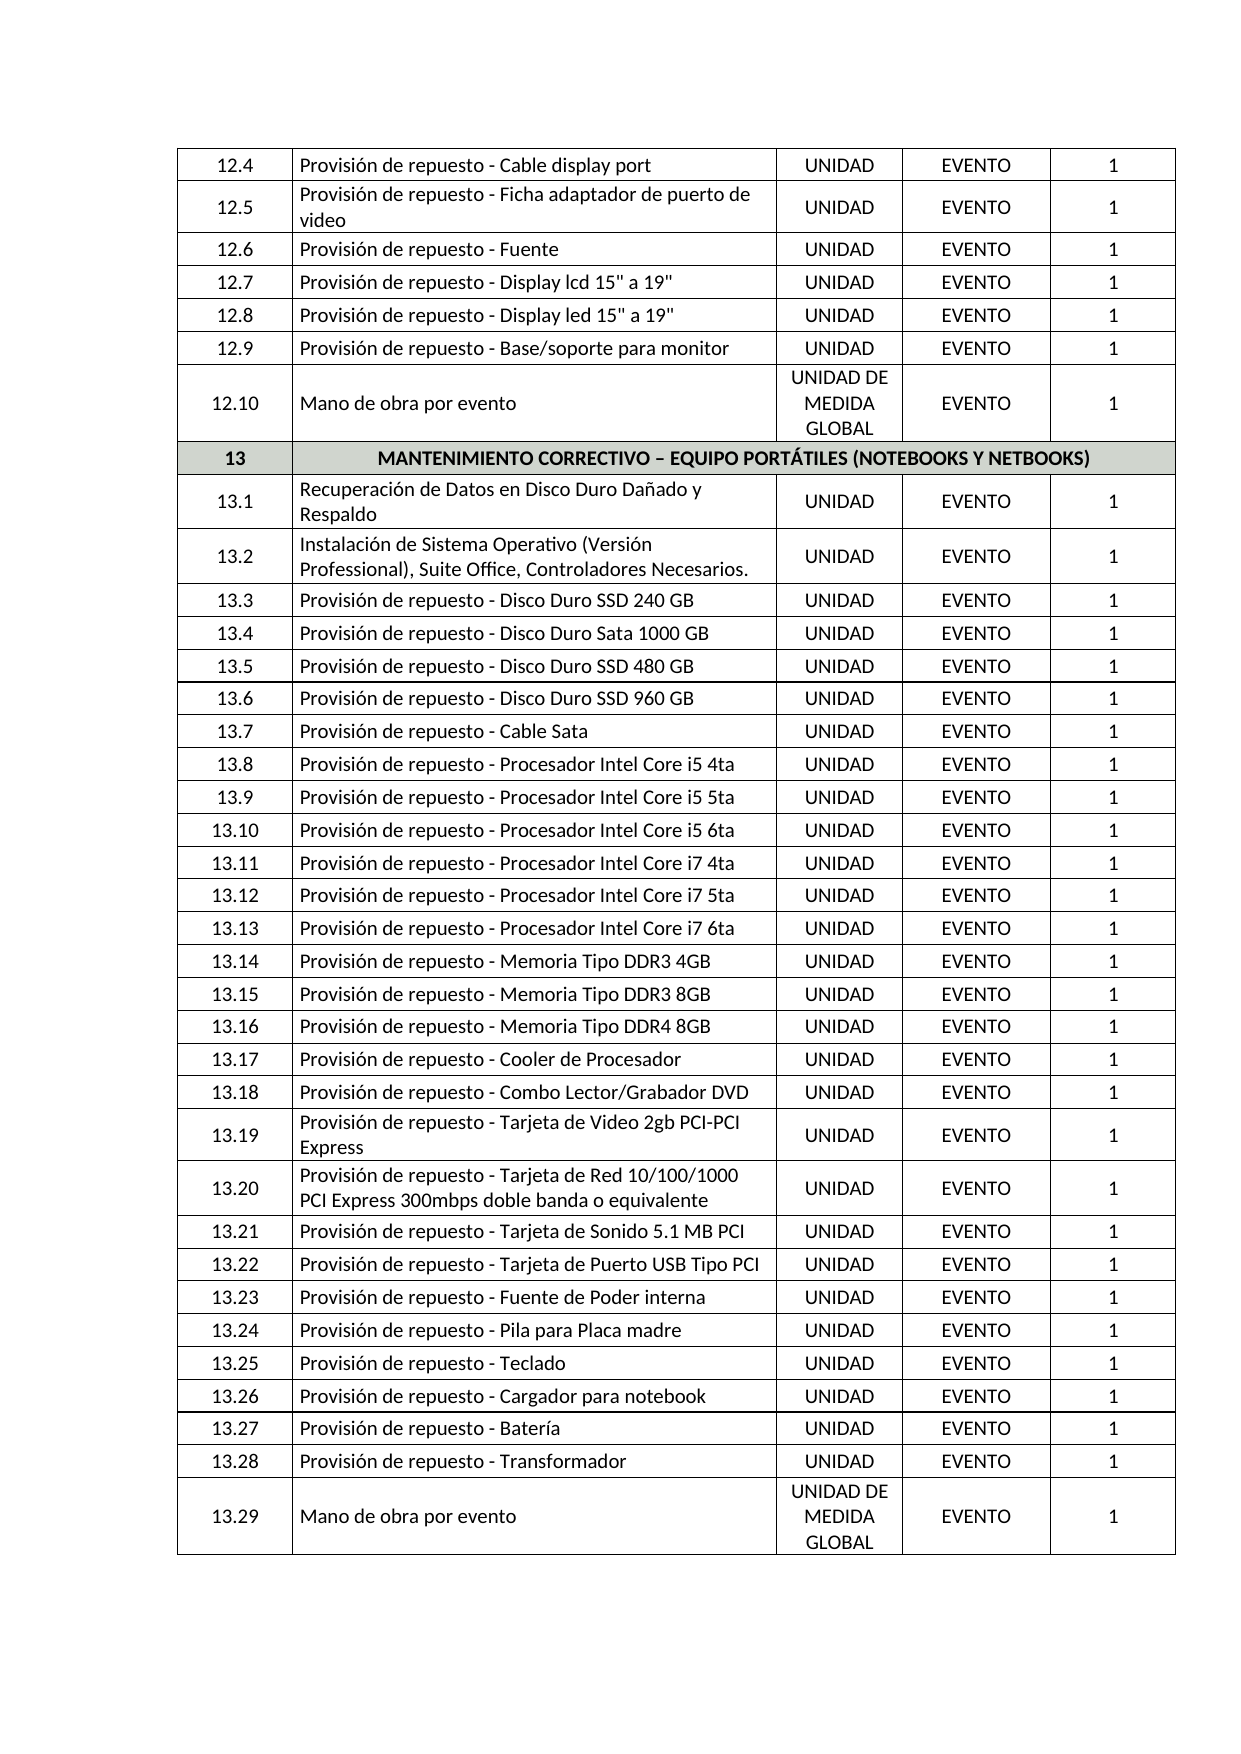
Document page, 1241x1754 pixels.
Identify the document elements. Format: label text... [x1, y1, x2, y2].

table_cell EVENTO [903, 1249, 1050, 1280]
table_cell UNIDAD [777, 332, 902, 363]
table_cell UNIDAD [777, 1281, 902, 1313]
table_cell Provisión de repuesto - Memoria Tipo DDR3 8GB [293, 978, 776, 1009]
table_cell Provisión de repuesto - Procesador Intel Core i7 5ta [293, 879, 776, 911]
table_cell UNIDAD [777, 529, 902, 583]
table_cell 13.18 [178, 1076, 292, 1108]
table_cell 13.20 [178, 1161, 292, 1214]
table_cell EVENTO [903, 1380, 1050, 1411]
table_cell EVENTO [903, 945, 1050, 977]
table_cell 1 [1051, 181, 1175, 232]
table_cell 13.3 [178, 584, 292, 616]
table_cell UNIDAD [777, 1380, 902, 1411]
table_cell 1 [1051, 945, 1175, 977]
table_cell Mano de obra por evento [293, 1478, 776, 1554]
table_cell Provisión de repuesto - Pila para Placa madre [293, 1314, 776, 1346]
table_cell 13.21 [178, 1216, 292, 1247]
table_cell 1 [1051, 1314, 1175, 1346]
table_cell 13.12 [178, 879, 292, 911]
table_cell EVENTO [903, 847, 1050, 878]
table_cell Provisión de repuesto - Ficha adaptador de puerto de video [293, 181, 776, 232]
table_cell 13.29 [178, 1478, 292, 1554]
table_cell Provisión de repuesto - Teclado [293, 1347, 776, 1379]
table_cell Provisión de repuesto - Combo Lector/Grabador DVD [293, 1076, 776, 1108]
table_cell UNIDAD [777, 1314, 902, 1346]
table_cell 1 [1051, 1109, 1175, 1160]
table_cell 13.16 [178, 1011, 292, 1042]
table_cell Provisión de repuesto - Transformador [293, 1445, 776, 1477]
table_cell 1 [1051, 584, 1175, 616]
table_cell UNIDAD [777, 617, 902, 649]
table_cell Provisión de repuesto - Tarjeta de Video 2gb PCI-PCI Express [293, 1109, 776, 1160]
table_cell UNIDAD [777, 181, 902, 232]
table_cell Provisión de repuesto - Cable Sata [293, 715, 776, 747]
table_cell 1 [1051, 365, 1175, 441]
table_cell UNIDAD [777, 912, 902, 944]
table_cell 13.9 [178, 781, 292, 813]
table_cell Provisión de repuesto - Disco Duro SSD 960 GB [293, 683, 776, 714]
table_cell 12.8 [178, 299, 292, 331]
table_cell UNIDAD [777, 650, 902, 681]
table_cell Provisión de repuesto - Memoria Tipo DDR4 8GB [293, 1011, 776, 1042]
table_cell Provisión de repuesto - Tarjeta de Puerto USB Tipo PCI [293, 1249, 776, 1280]
table_cell 13.23 [178, 1281, 292, 1313]
table_cell 13.5 [178, 650, 292, 681]
table_cell 13.2 [178, 529, 292, 583]
table_cell UNIDAD [777, 475, 902, 528]
table_cell UNIDAD [777, 1011, 902, 1042]
table_cell UNIDAD [777, 233, 902, 265]
table_cell 13.10 [178, 814, 292, 846]
table_cell Provisión de repuesto - Display led 15" a 19" [293, 299, 776, 331]
table_cell EVENTO [903, 1478, 1050, 1554]
table_cell 1 [1051, 978, 1175, 1009]
table_cell UNIDAD [777, 266, 902, 298]
table_cell 1 [1051, 149, 1175, 180]
table_cell 1 [1051, 1413, 1175, 1444]
table_cell Provisión de repuesto - Batería [293, 1413, 776, 1444]
table_cell 1 [1051, 847, 1175, 878]
table_cell 12.5 [178, 181, 292, 232]
table_cell UNIDAD DE MEDIDA GLOBAL [777, 365, 902, 441]
table_cell 1 [1051, 1347, 1175, 1379]
table_cell 1 [1051, 814, 1175, 846]
table_cell 13.11 [178, 847, 292, 878]
table_cell UNIDAD [777, 781, 902, 813]
table_cell Provisión de repuesto - Tarjeta de Sonido 5.1 MB PCI [293, 1216, 776, 1247]
table_cell UNIDAD [777, 945, 902, 977]
table_cell EVENTO [903, 650, 1050, 681]
table_cell 13.7 [178, 715, 292, 747]
table_cell EVENTO [903, 299, 1050, 331]
table_cell UNIDAD [777, 584, 902, 616]
table_cell 1 [1051, 332, 1175, 363]
table_cell 1 [1051, 266, 1175, 298]
table_cell UNIDAD [777, 715, 902, 747]
table_cell UNIDAD [777, 1216, 902, 1247]
table_cell 13.26 [178, 1380, 292, 1411]
table_cell EVENTO [903, 1011, 1050, 1042]
table_cell 1 [1051, 233, 1175, 265]
table_cell UNIDAD [777, 748, 902, 780]
table_cell 1 [1051, 781, 1175, 813]
table_cell EVENTO [903, 475, 1050, 528]
table_cell 13.14 [178, 945, 292, 977]
table_cell EVENTO [903, 781, 1050, 813]
table_cell Provisión de repuesto - Fuente [293, 233, 776, 265]
table_cell Provisión de repuesto - Cable display port [293, 149, 776, 180]
table_cell UNIDAD [777, 814, 902, 846]
table_cell 13.13 [178, 912, 292, 944]
table_cell 1 [1051, 715, 1175, 747]
table_cell 1 [1051, 1478, 1175, 1554]
table_cell 13.28 [178, 1445, 292, 1477]
table_cell Provisión de repuesto - Disco Duro SSD 240 GB [293, 584, 776, 616]
table_cell 12.9 [178, 332, 292, 363]
table_cell 1 [1051, 475, 1175, 528]
table_cell Provisión de repuesto - Procesador Intel Core i7 6ta [293, 912, 776, 944]
table_cell 13.8 [178, 748, 292, 780]
table_cell Provisión de repuesto - Disco Duro SSD 480 GB [293, 650, 776, 681]
table_cell 13.15 [178, 978, 292, 1009]
table_cell 13.24 [178, 1314, 292, 1346]
table_cell Provisión de repuesto - Cargador para notebook [293, 1380, 776, 1411]
table_cell UNIDAD [777, 879, 902, 911]
table_cell 1 [1051, 683, 1175, 714]
table_cell EVENTO [903, 584, 1050, 616]
table_cell EVENTO [903, 365, 1050, 441]
table_cell EVENTO [903, 879, 1050, 911]
table_cell 13.19 [178, 1109, 292, 1160]
table_cell 12.10 [178, 365, 292, 441]
table_cell EVENTO [903, 1347, 1050, 1379]
table_cell EVENTO [903, 1445, 1050, 1477]
table_cell EVENTO [903, 683, 1050, 714]
table_cell 13.27 [178, 1413, 292, 1444]
table_cell Instalación de Sistema Operativo (Versión Professional), Suite Office, Controladores Necesarios. [293, 529, 776, 583]
table_cell UNIDAD [777, 299, 902, 331]
table_cell EVENTO [903, 617, 1050, 649]
table_cell 13.25 [178, 1347, 292, 1379]
table_cell UNIDAD [777, 1161, 902, 1214]
table_cell 1 [1051, 1044, 1175, 1075]
table_cell EVENTO [903, 978, 1050, 1009]
table_cell 1 [1051, 1076, 1175, 1108]
table_cell 1 [1051, 1011, 1175, 1042]
table_cell 1 [1051, 650, 1175, 681]
table_cell 1 [1051, 299, 1175, 331]
table_cell 1 [1051, 1216, 1175, 1247]
table_cell EVENTO [903, 1281, 1050, 1313]
table_cell 1 [1051, 1161, 1175, 1214]
table_cell EVENTO [903, 1076, 1050, 1108]
table_cell Provisión de repuesto - Memoria Tipo DDR3 4GB [293, 945, 776, 977]
table_cell UNIDAD DE MEDIDA GLOBAL [777, 1478, 902, 1554]
table_cell Mano de obra por evento [293, 365, 776, 441]
table_cell Recuperación de Datos en Disco Duro Dañado y Respaldo [293, 475, 776, 528]
table_cell Provisión de repuesto - Base/soporte para monitor [293, 332, 776, 363]
table_cell 1 [1051, 1445, 1175, 1477]
table_cell 1 [1051, 912, 1175, 944]
table_cell EVENTO [903, 1109, 1050, 1160]
table_cell UNIDAD [777, 1076, 902, 1108]
table_cell EVENTO [903, 912, 1050, 944]
table_cell UNIDAD [777, 149, 902, 180]
table_cell Provisión de repuesto - Procesador Intel Core i5 5ta [293, 781, 776, 813]
table_cell 13.17 [178, 1044, 292, 1075]
table_cell 12.6 [178, 233, 292, 265]
table_cell EVENTO [903, 1413, 1050, 1444]
table_cell EVENTO [903, 266, 1050, 298]
table_cell 13.22 [178, 1249, 292, 1280]
table_cell 1 [1051, 1281, 1175, 1313]
table_cell UNIDAD [777, 1249, 902, 1280]
table_cell MANTENIMIENTO CORRECTIVO – EQUIPO PORTÁTILES (NOTEBOOKS Y NETBOOKS) [293, 442, 1175, 474]
table_cell EVENTO [903, 1161, 1050, 1214]
table_cell Provisión de repuesto - Display lcd 15" a 19" [293, 266, 776, 298]
table_cell Provisión de repuesto - Procesador Intel Core i5 4ta [293, 748, 776, 780]
table_cell EVENTO [903, 715, 1050, 747]
table_cell Provisión de repuesto - Tarjeta de Red 10/100/1000 PCI Express 300mbps doble banda o equivalente [293, 1161, 776, 1214]
table_cell EVENTO [903, 748, 1050, 780]
table_cell Provisión de repuesto - Procesador Intel Core i5 6ta [293, 814, 776, 846]
table_cell EVENTO [903, 1314, 1050, 1346]
table_cell 13.1 [178, 475, 292, 528]
table_cell EVENTO [903, 1216, 1050, 1247]
table_cell 1 [1051, 1249, 1175, 1280]
table_cell EVENTO [903, 149, 1050, 180]
table_cell UNIDAD [777, 1044, 902, 1075]
table_cell EVENTO [903, 814, 1050, 846]
table_cell EVENTO [903, 181, 1050, 232]
table_cell UNIDAD [777, 1109, 902, 1160]
table_cell 1 [1051, 529, 1175, 583]
table_cell 1 [1051, 1380, 1175, 1411]
table_cell 1 [1051, 748, 1175, 780]
table_cell 12.7 [178, 266, 292, 298]
table_cell Provisión de repuesto - Cooler de Procesador [293, 1044, 776, 1075]
table_cell 13 [178, 442, 292, 474]
table_cell 1 [1051, 879, 1175, 911]
table_cell Provisión de repuesto - Procesador Intel Core i7 4ta [293, 847, 776, 878]
table_cell UNIDAD [777, 978, 902, 1009]
table_cell Provisión de repuesto - Fuente de Poder interna [293, 1281, 776, 1313]
table_cell EVENTO [903, 233, 1050, 265]
table_cell 13.4 [178, 617, 292, 649]
table_cell UNIDAD [777, 1445, 902, 1477]
table_cell UNIDAD [777, 683, 902, 714]
table_cell EVENTO [903, 529, 1050, 583]
table_cell UNIDAD [777, 1347, 902, 1379]
table_cell 13.6 [178, 683, 292, 714]
table_cell EVENTO [903, 1044, 1050, 1075]
table_cell EVENTO [903, 332, 1050, 363]
table_cell UNIDAD [777, 1413, 902, 1444]
table_cell 12.4 [178, 149, 292, 180]
table_cell Provisión de repuesto - Disco Duro Sata 1000 GB [293, 617, 776, 649]
table_cell 1 [1051, 617, 1175, 649]
table_cell UNIDAD [777, 847, 902, 878]
